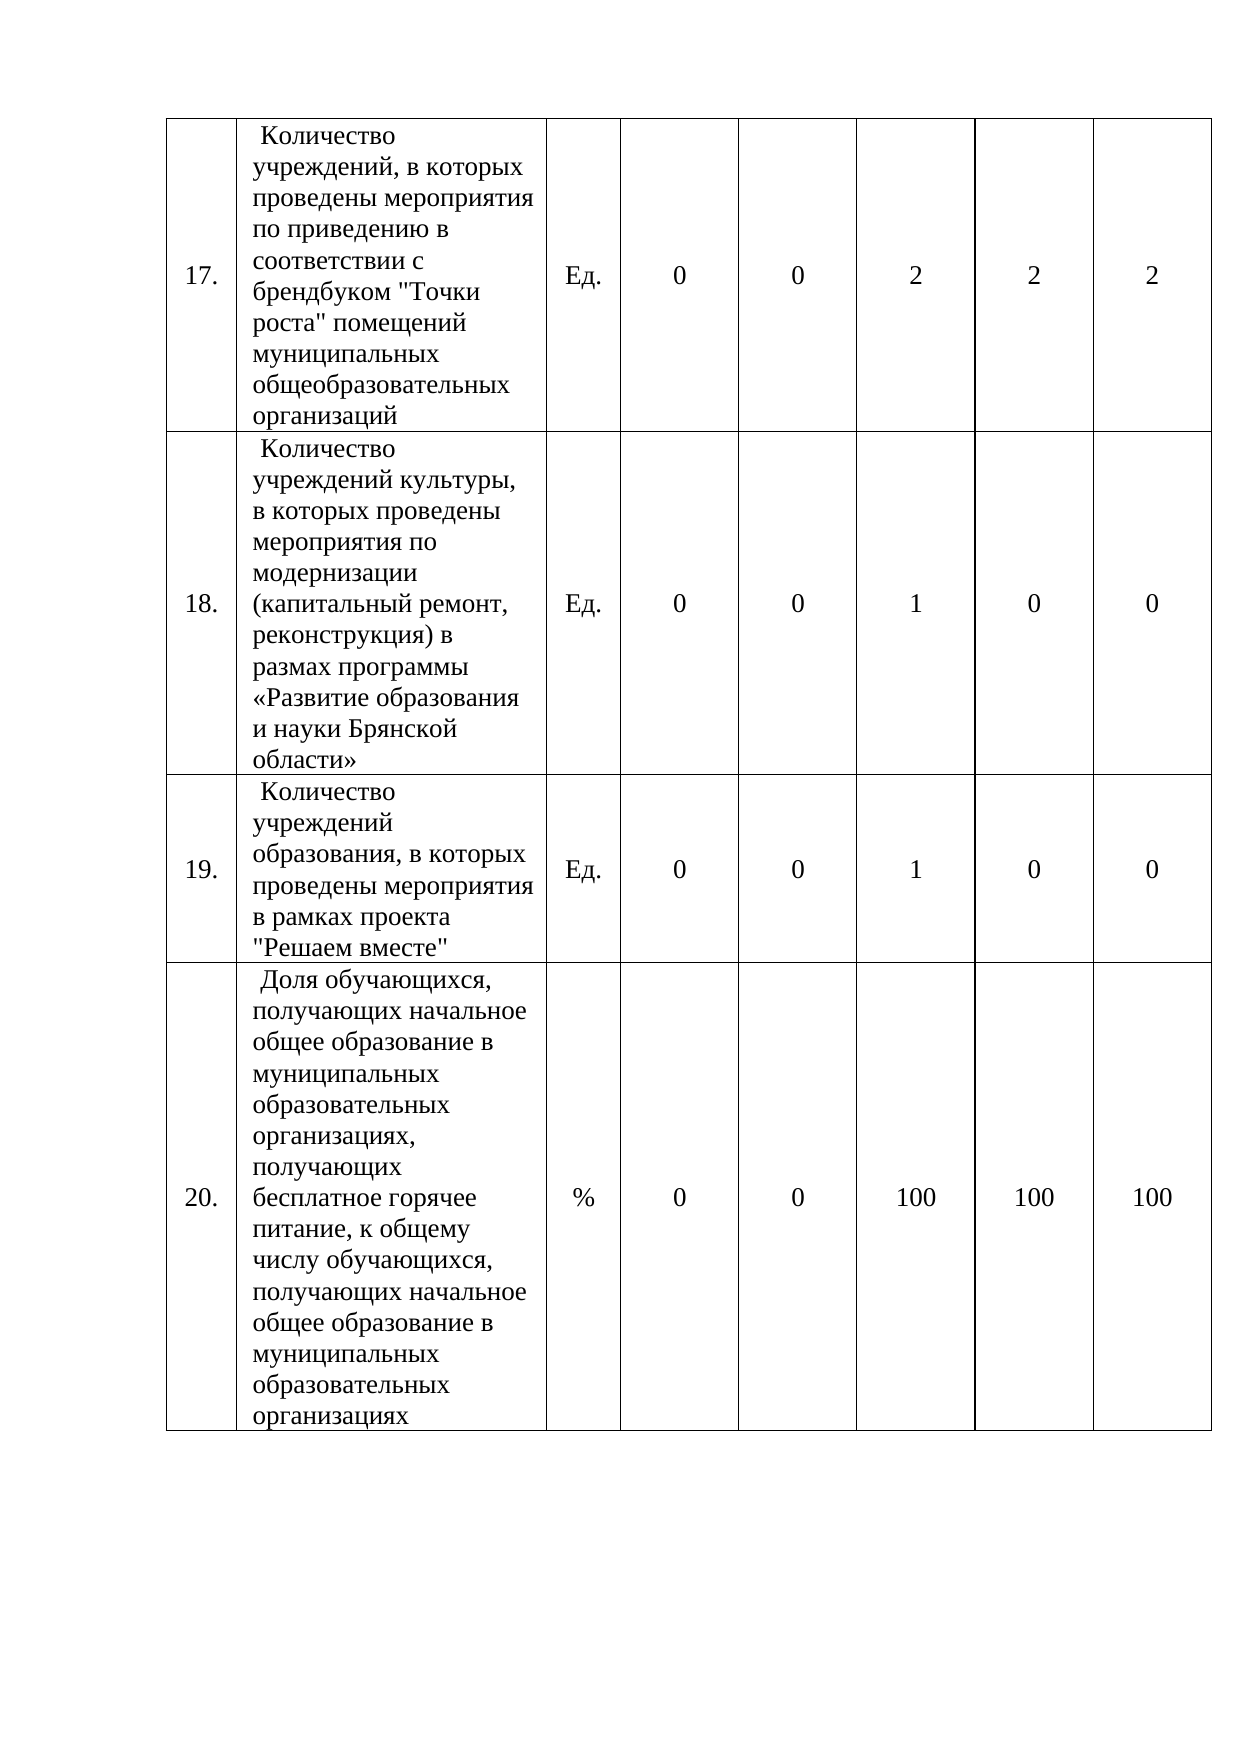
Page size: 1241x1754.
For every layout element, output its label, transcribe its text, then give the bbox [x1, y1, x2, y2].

table_cell 1 [857, 432, 974, 774]
table_cell 18. [167, 432, 236, 774]
table_cell 100 [1094, 963, 1211, 1430]
table_cell 0 [976, 432, 1093, 774]
table_cell Ед. [547, 775, 620, 962]
table_cell 0 [621, 432, 738, 774]
table_cell 2 [857, 119, 974, 431]
table_cell 0 [1094, 775, 1211, 962]
table_cell Количество учреждений, в которых проведены мероприятия по приведению в соответствии с брендбуком "Точки роста" помещений муниципальных общеобразовательных организаций [237, 119, 546, 431]
table_cell % [547, 963, 620, 1430]
table_cell 17. [167, 119, 236, 431]
table_cell 0 [739, 963, 856, 1430]
table_cell 0 [621, 775, 738, 962]
table_cell 2 [976, 119, 1093, 431]
table_cell Ед. [547, 432, 620, 774]
table_cell 0 [739, 119, 856, 431]
table_cell 0 [739, 775, 856, 962]
table_cell 0 [621, 963, 738, 1430]
table_cell 0 [1094, 432, 1211, 774]
table_cell 0 [976, 775, 1093, 962]
table_cell 100 [976, 963, 1093, 1430]
table_cell 19. [167, 775, 236, 962]
table_cell 1 [857, 775, 974, 962]
table_cell 0 [621, 119, 738, 431]
table_cell 100 [857, 963, 974, 1430]
table_cell Доля обучающихся, получающих начальное общее образование в муниципальных образовательных организациях, получающих бесплатное горячее питание, к общему числу обучающихся, получающих начальное общее образование в муниципальных образовательных организациях [237, 963, 546, 1430]
table_cell Количество учреждений культуры, в которых проведены мероприятия по модернизации (капитальный ремонт, реконструкция) в размах программы «Развитие образования и науки Брянской области» [237, 432, 546, 774]
table_cell Ед. [547, 119, 620, 431]
table_cell 20. [167, 963, 236, 1430]
table_cell 2 [1094, 119, 1211, 431]
table_cell Количество учреждений образования, в которых проведены мероприятия в рамках проекта "Решаем вместе" [237, 775, 546, 962]
table_cell 0 [739, 432, 856, 774]
